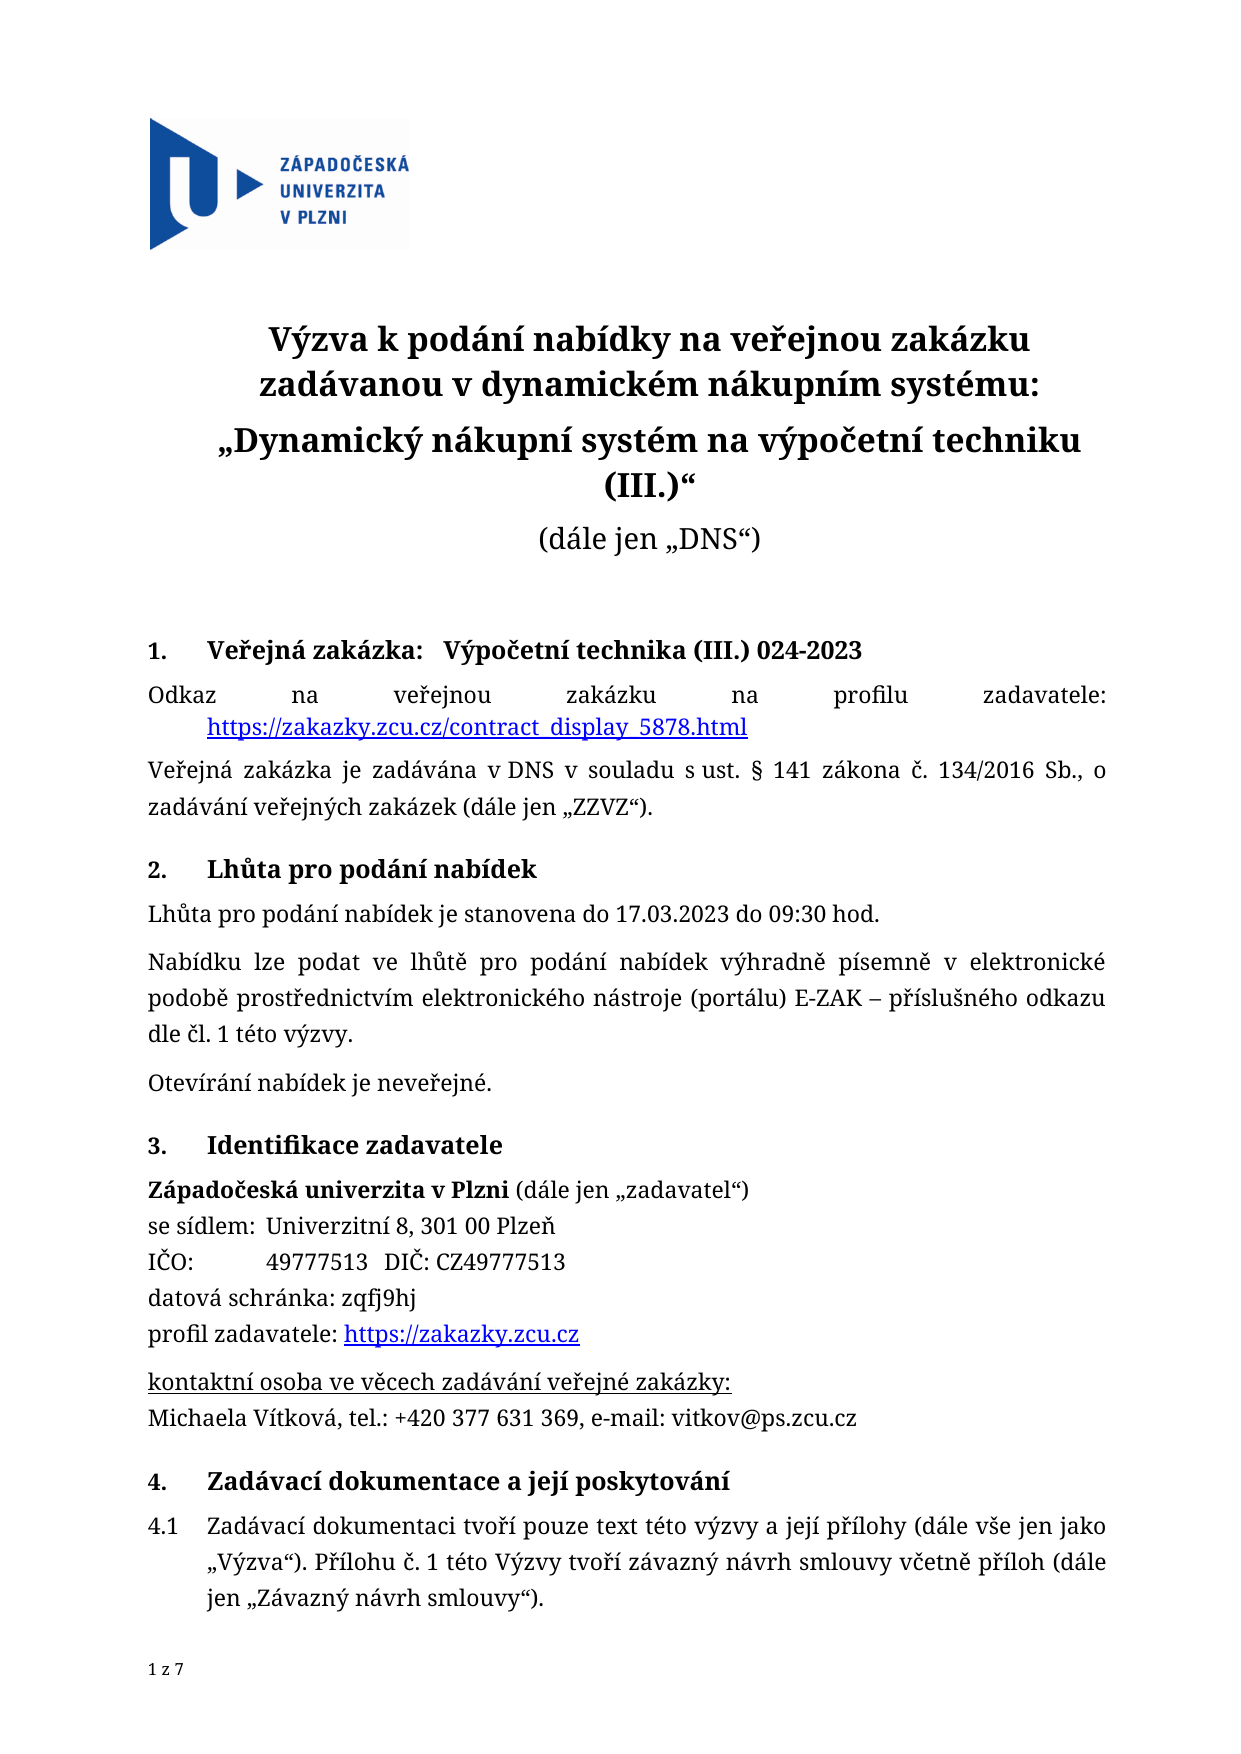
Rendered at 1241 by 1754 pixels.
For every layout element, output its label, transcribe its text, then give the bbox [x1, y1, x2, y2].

text Michaela Vítková, tel.: +420 377 631 369, e-mail: vitkov@ps.zcu.cz [148, 1402, 1107, 1433]
text IČO: 49777513 DIČ: CZ49777513 [148, 1246, 1107, 1277]
subtitle Identifikace zadavatele [148, 1128, 1107, 1162]
text Západočeská univerzita v Plzni (dále jen „zadavatel“) [148, 1174, 1107, 1205]
text profil zadavatele: https://zakazky.zcu.cz [148, 1318, 1107, 1349]
subtitle Zadávací dokumentace a její poskytování [148, 1463, 1107, 1497]
list Zadávací dokumentaci tvoří pouze text této výzvy a její přílohy (dále vše jen jako „Výzva“). Přílohu č. 1 této Výzvy tvoří závazný návrh smlouvy včetně příloh (dále jen „Závazný návrh smlouvy“). [148, 1510, 1107, 1613]
text kontaktní osoba ve věcech zadávání veřejné zakázky: [148, 1366, 1107, 1398]
text Nabídku lze podat ve lhůtě pro podání nabídek výhradně písemně v elektronické podobě prostřednictvím elektronického nástroje (portálu) E-ZAK – příslušného odkazu dle čl. 1 této výzvy. [148, 946, 1107, 1049]
text Odkaz na veřejnou zakázku na profilu zadavatele: https://zakazky.zcu.cz/contract_display_5878.html [148, 679, 1107, 742]
picture [150, 118, 409, 250]
text Veřejná zakázka je zadávána v DNS v souladu s ust. § 141 zákona č. 134/2016 Sb., o zadávání veřejných zakázek (dále jen „ZZVZ“). [148, 754, 1107, 822]
text Otevírání nabídek je neveřejné. [148, 1067, 1107, 1098]
text se sídlem: Univerzitní 8, 301 00 Plzeň [148, 1210, 1107, 1241]
text Lhůta pro podání nabídek je stanovena do 17.03.2023 do 09:30 hod. [148, 898, 1107, 929]
subtitle Veřejná zakázka: Výpočetní technika (III.) 024-2023 [148, 633, 1107, 667]
text „Dynamický nákupní systém na výpočetní techniku (III.)“ [192, 417, 1107, 508]
text datová schránka: zqfj9hj [148, 1282, 1107, 1313]
subtitle Lhůta pro podání nabídek [148, 851, 1107, 885]
text Výzva k podání nabídky na veřejnou zakázku zadávanou v dynamickém nákupním systému: [192, 316, 1107, 406]
text (dále jen „DNS“) [192, 518, 1107, 558]
